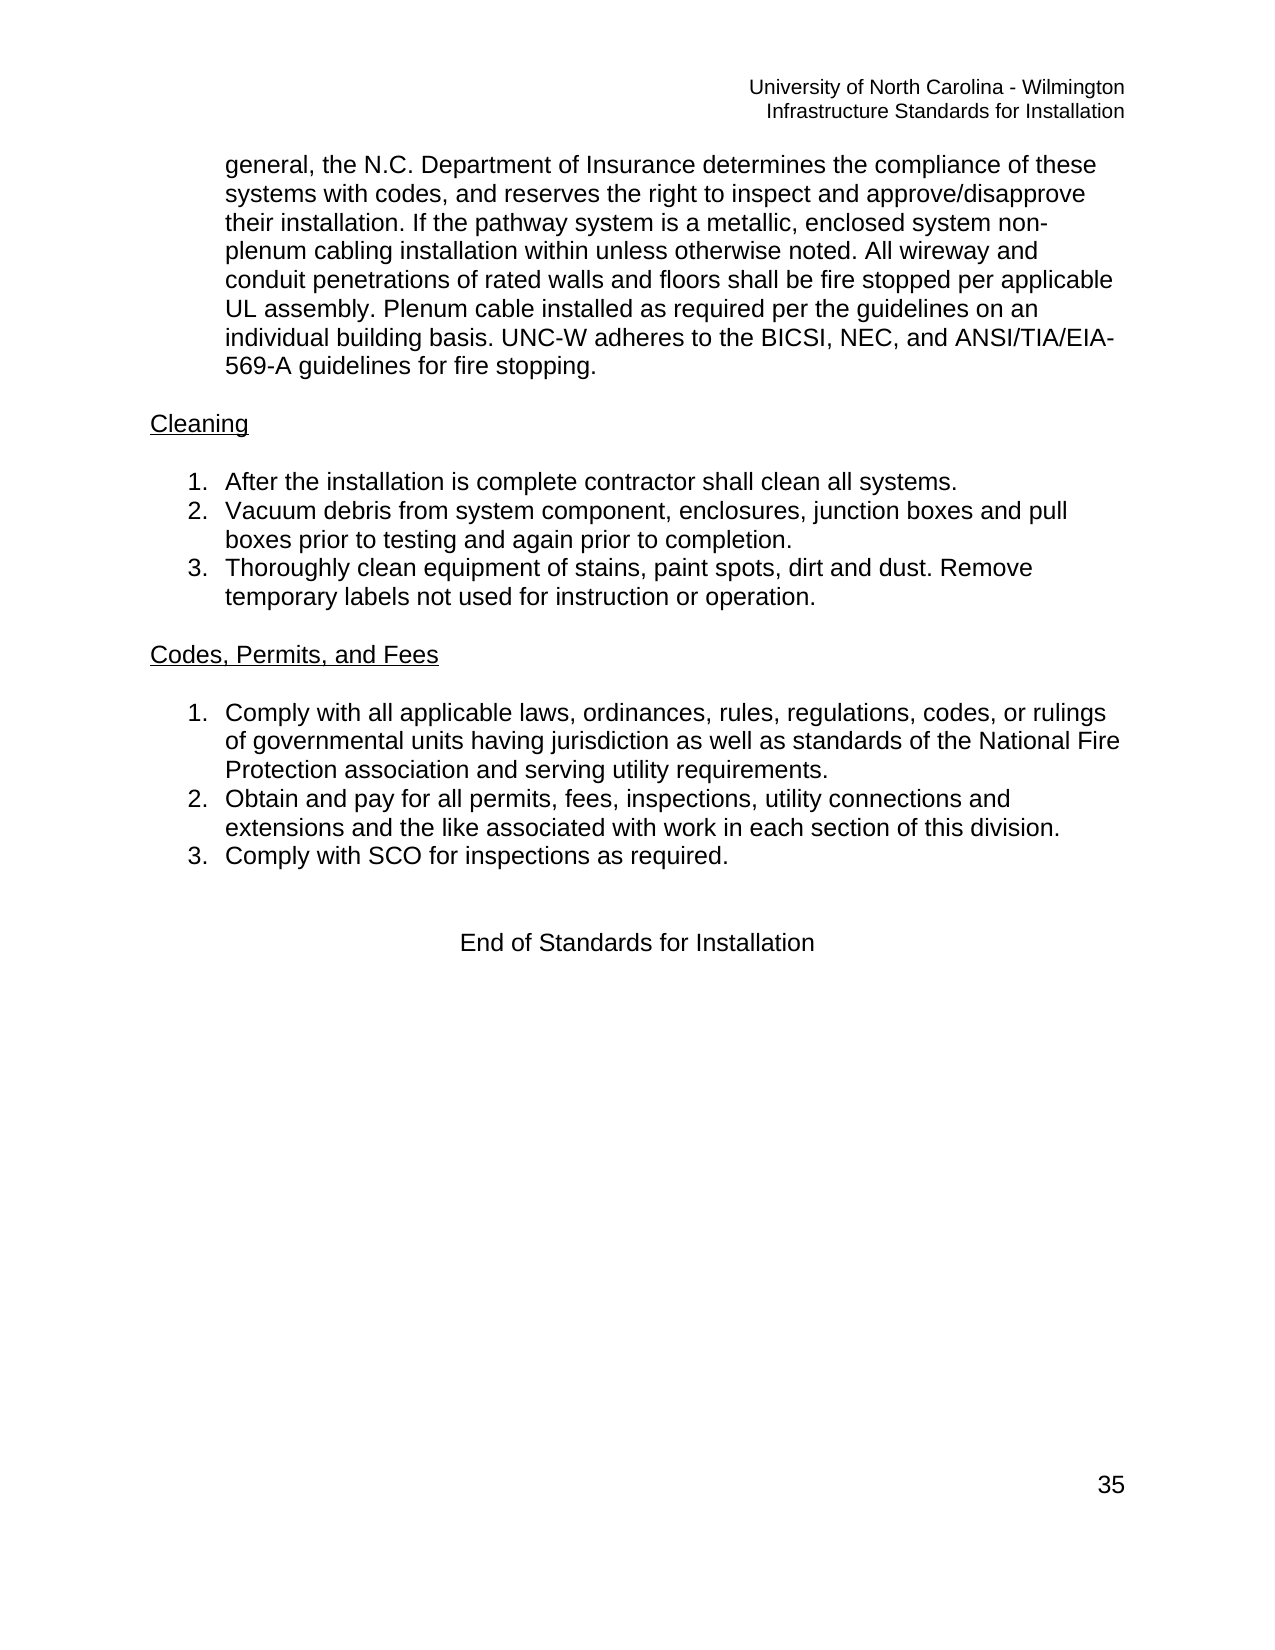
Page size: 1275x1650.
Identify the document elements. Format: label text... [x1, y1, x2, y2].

list Comply with SCO for inspections as required. [187, 841, 1125, 870]
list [187, 150, 1125, 380]
list Thoroughly clean equipment of stains, paint spots, dirt and dust. Remove temporary labels not used for instruction or operation. [187, 553, 1125, 611]
list Comply with all applicable laws, ordinances, rules, regulations, codes, or rulings of governmental units having jurisdiction as well as standards of the National Fire Protection association and serving utility requirements. [187, 697, 1125, 784]
text Codes, Permits, and Fees [150, 639, 1125, 668]
list Vacuum debris from system component, enclosures, junction boxes and pull boxes prior to testing and again prior to completion. [187, 496, 1125, 553]
list Obtain and pay for all permits, fees, inspections, utility connections and extensions and the like associated with work in each section of this division. [187, 784, 1125, 841]
text Cleaning [150, 409, 1125, 438]
text End of Standards for Installation [150, 928, 1125, 957]
list After the installation is complete contractor shall clean all systems. [187, 467, 1125, 496]
